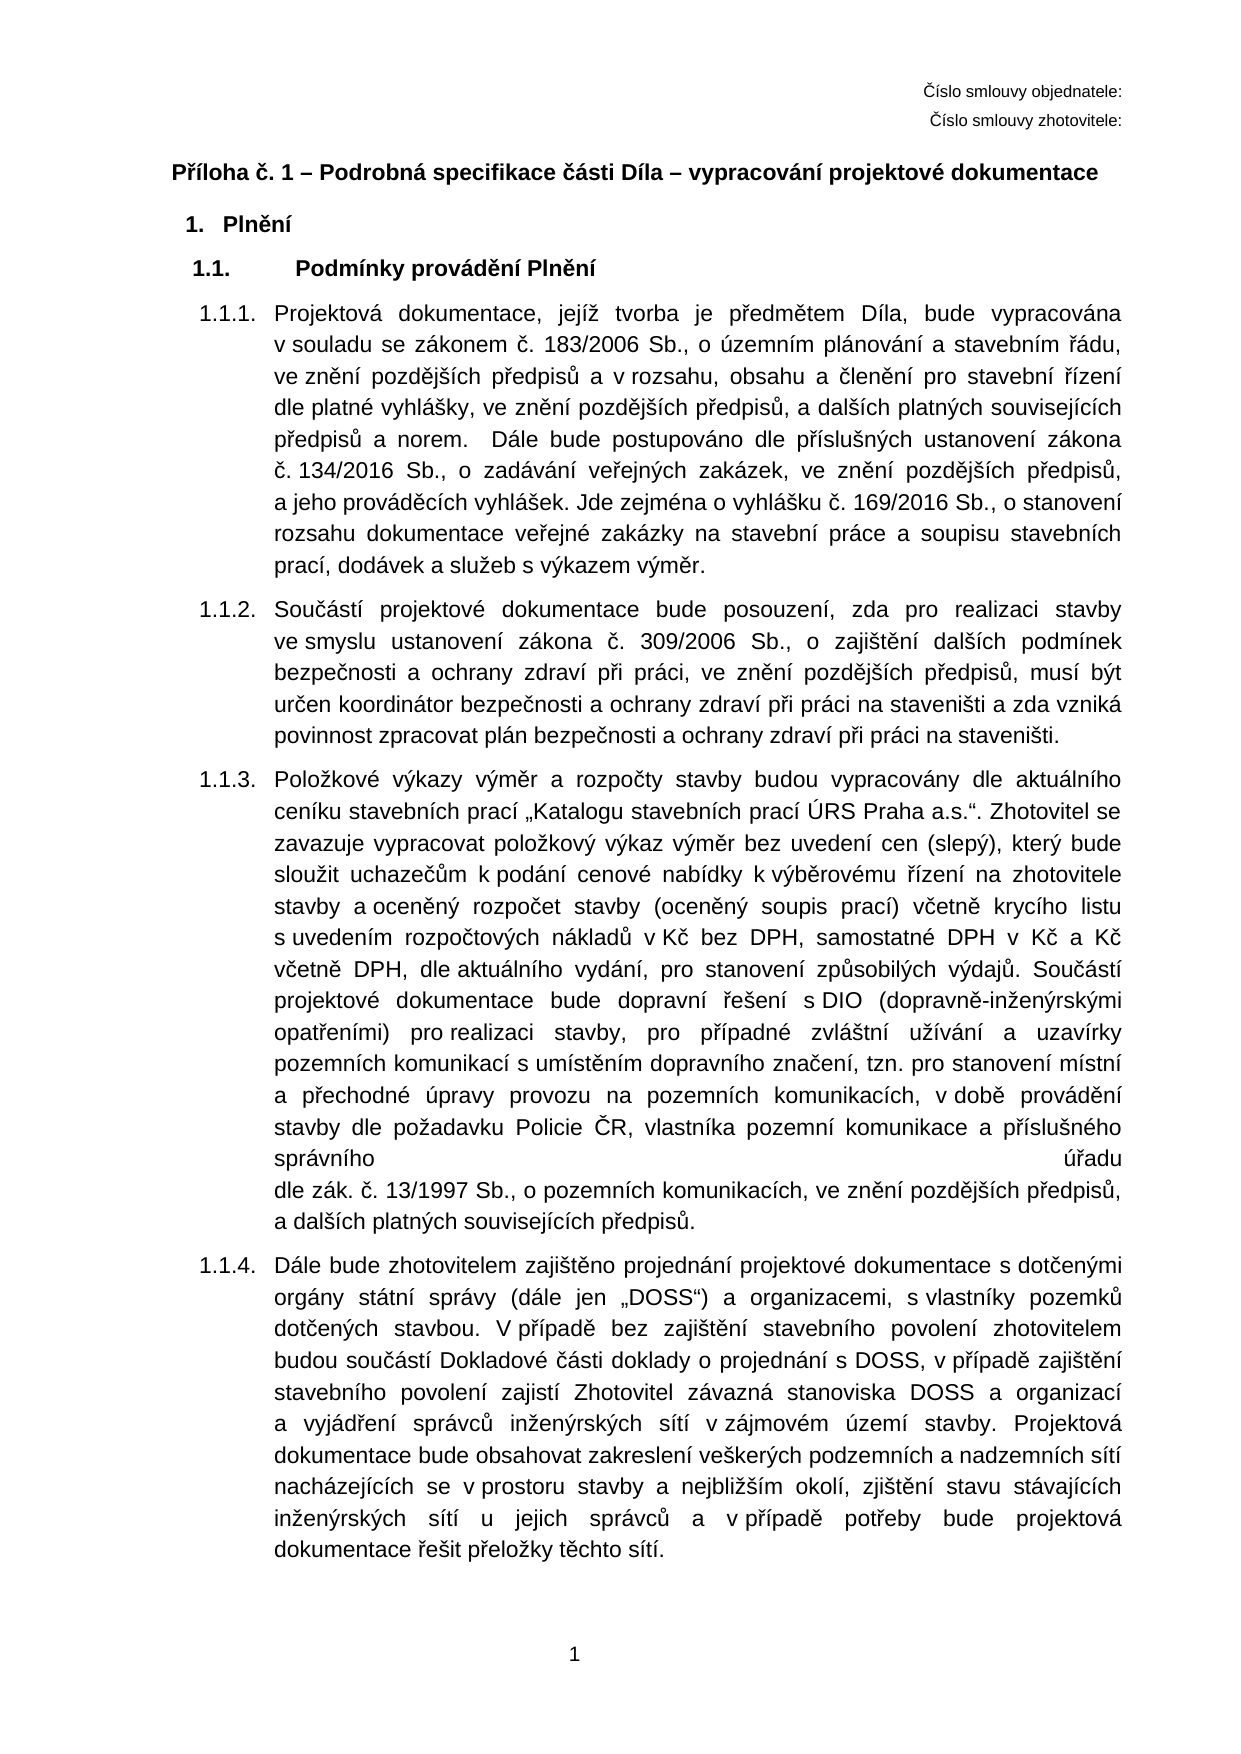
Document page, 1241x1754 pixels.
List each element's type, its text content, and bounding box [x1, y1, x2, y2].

list Podmínky provádění Plnění [192, 255, 1122, 282]
subtitle Příloha č. 1 – Podrobná specifikace části Díla – vypracování projektové dokumentace [148, 157, 1122, 186]
list Projektová dokumentace, jejíž tvorba je předmětem Díla, bude vypracována v souladu se zákonem č. 183/2006 Sb., o územním plánování a stavebním řádu, ve znění pozdějších předpisů a v rozsahu, obsahu a členění pro stavební řízení dle platné vyhlášky, ve znění pozdějších předpisů, a dalších platných souvisejících předpisů a norem. Dále bude postupováno dle příslušných ustanovení zákona č. 134/2016 Sb., o zadávání veřejných zakázek, ve znění pozdějších předpisů, a jeho prováděcích vyhlášek. Jde zejména o vyhlášku č. 169/2016 Sb., o stanovení rozsahu dokumentace veřejné zakázky na stavební práce a soupisu stavebních prací, dodávek a služeb s výkazem výměr. [199, 299, 1122, 578]
list Položkové výkazy výměr a rozpočty stavby budou vypracovány dle aktuálního ceníku stavebních prací „Katalogu stavebních prací ÚRS Praha a.s.“. Zhotovitel se zavazuje vypracovat položkový výkaz výměr bez uvedení cen (slepý), který bude sloužit uchazečům k podání cenové nabídky k výběrovému řízení na zhotovitele stavby a oceněný rozpočet stavby (oceněný soupis prací) včetně krycího listu s uvedením rozpočtových nákladů v Kč bez DPH, samostatné DPH v Kč a Kč včetně DPH, dle aktuálního vydání, pro stanovení způsobilých výdajů. Součástí projektové dokumentace bude dopravní řešení s DIO (dopravně-inženýrskými opatřeními) pro realizaci stavby, pro případné zvláštní užívání a uzavírky pozemních komunikací s umístěním dopravního značení, tzn. pro stanovení místní a přechodné úpravy provozu na pozemních komunikacích, v době provádění stavby dle požadavku Policie ČR, vlastníka pozemní komunikace a příslušného správního úřadu dle zák. č. 13/1997 Sb., o pozemních komunikacích, ve znění pozdějších předpisů, a dalších platných souvisejících předpisů. [199, 766, 1122, 1234]
list Plnění [185, 211, 1122, 238]
list Součástí projektové dokumentace bude posouzení, zda pro realizaci stavby ve smyslu ustanovení zákona č. 309/2006 Sb., o zajištění dalších podmínek bezpečnosti a ochrany zdraví při práci, ve znění pozdějších předpisů, musí být určen koordinátor bezpečnosti a ochrany zdraví při práci na staveništi a zda vzniká povinnost zpracovat plán bezpečnosti a ochrany zdraví při práci na staveništi. [199, 596, 1122, 749]
list Dále bude zhotovitelem zajištěno projednání projektové dokumentace s dotčenými orgány státní správy (dále jen „DOSS“) a organizacemi, s vlastníky pozemků dotčených stavbou. V případě bez zajištění stavebního povolení zhotovitelem budou součástí Dokladové části doklady o projednání s DOSS, v případě zajištění stavebního povolení zajistí Zhotovitel závazná stanoviska DOSS a organizací a vyjádření správců inženýrských sítí v zájmovém území stavby. Projektová dokumentace bude obsahovat zakreslení veškerých podzemních a nadzemních sítí nacházejících se v prostoru stavby a nejbližším okolí, zjištění stavu stávajících inženýrských sítí u jejich správců a v případě potřeby bude projektová dokumentace řešit přeložky těchto sítí. [199, 1252, 1122, 1563]
